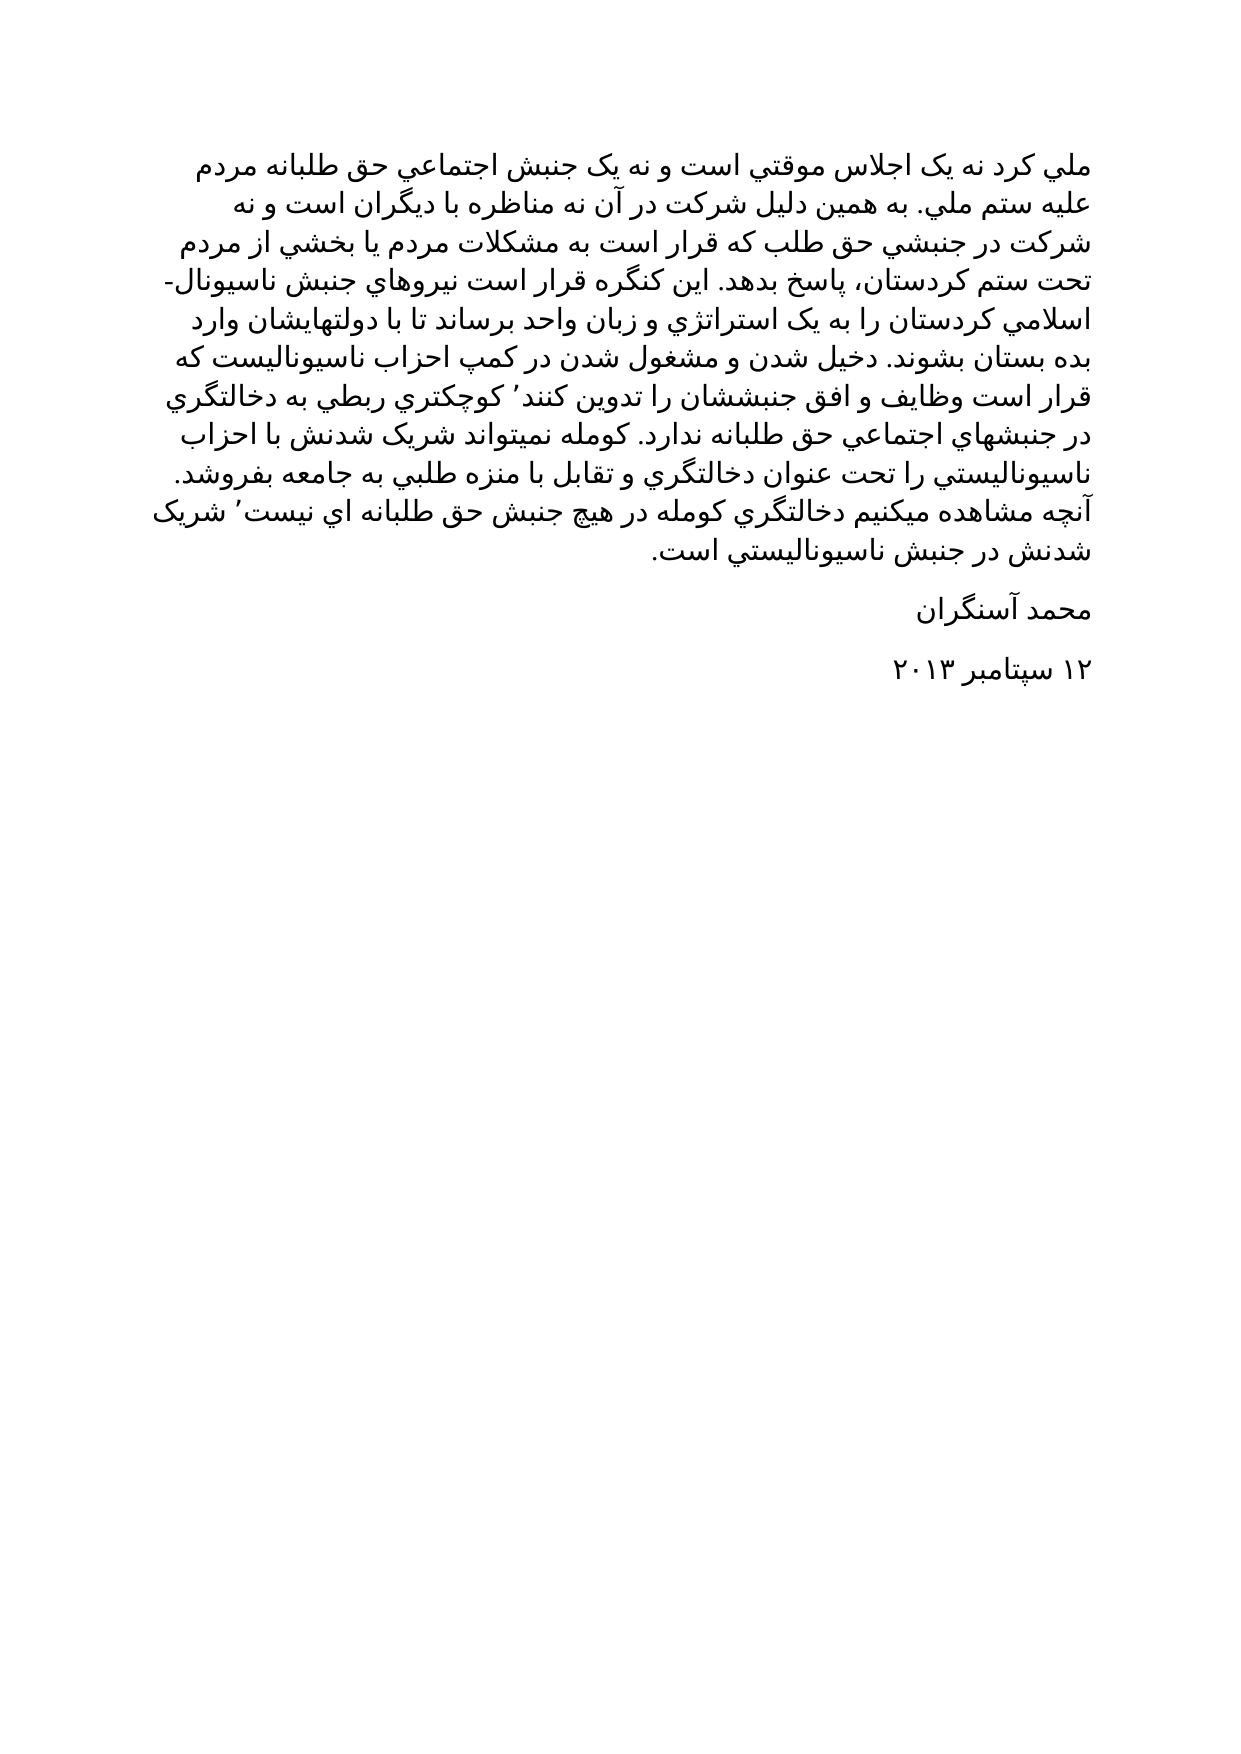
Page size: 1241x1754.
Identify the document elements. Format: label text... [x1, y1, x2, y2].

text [148, 148, 1093, 567]
text محمد آسنگران [148, 592, 1093, 626]
text ۱۲ سپتامبر ۲۰۱٣ [148, 652, 1093, 685]
